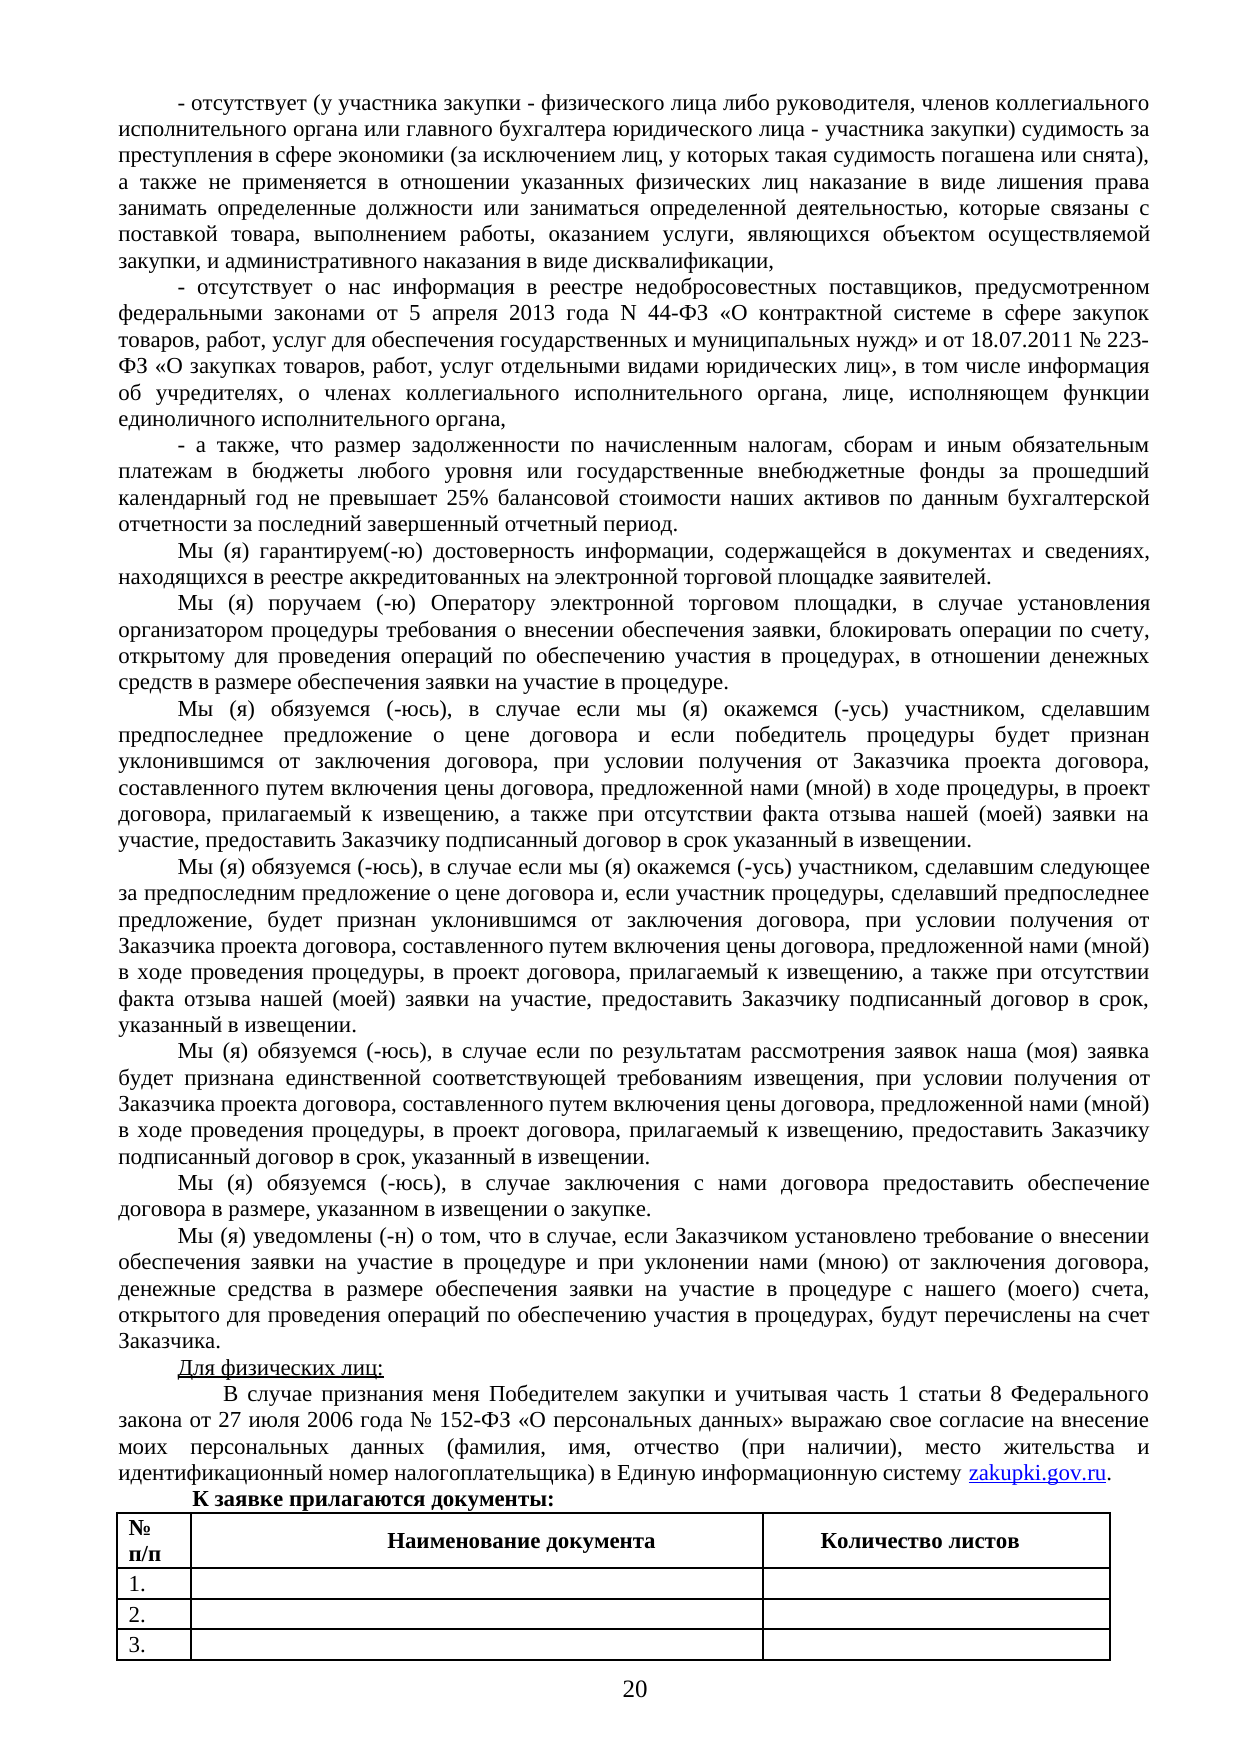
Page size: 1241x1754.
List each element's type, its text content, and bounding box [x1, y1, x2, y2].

table_cell [192, 1600, 762, 1628]
text - а также, что размер задолженности по начисленным налогам, сборам и иным обязательным платежам в бюджеты любого уровня или государственные внебюджетные фонды за прошедший календарный год не превышает 25% балансовой стоимости наших активов по данным бухгалтерской отчетности за последний завершенный отчетный период. [118, 431, 1152, 537]
text Мы (я) обязуемся (-юсь), в случае если мы (я) окажемся (-усь) участником, сделавшим следующее за предпоследним предложение о цене договора и, если участник процедуры, сделавший предпоследнее предложение, будет признан уклонившимся от заключения договора, при условии получения от Заказчика проекта договора, составленного путем включения цены договора, предложенной нами (мной) в ходе проведения процедуры, в проект договора, прилагаемый к извещению, а также при отсутствии факта отзыва нашей (моей) заявки на участие, предоставить Заказчику подписанный договор в срок, указанный в извещении. [118, 853, 1152, 1037]
text Мы (я) уведомлены (-н) о том, что в случае, если Заказчиком установлено требование о внесении обеспечения заявки на участие в процедуре и при уклонении нами (мною) от заключения договора, денежные средства в размере обеспечения заявки на участие в процедуре с нашего (моего) счета, открытого для проведения операций по обеспечению участия в процедурах, будут перечислены на счет Заказчика. [118, 1222, 1152, 1354]
table_cell [764, 1630, 1109, 1659]
list - отсутствует о нас информация в реестре недобросовестных поставщиков, предусмотренном федеральными законами от 5 апреля 2013 года N 44-ФЗ «О контрактной системе в сфере закупок товаров, работ, услуг для обеспечения государственных и муниципальных нужд» и от 18.07.2011 № 223-ФЗ «О закупках товаров, работ, услуг отдельными видами юридических лиц», в том числе информация об учредителях, о членах коллегиального исполнительного органа, лице, исполняющем функции единоличного исполнительного органа, [118, 273, 1152, 431]
text - отсутствует (у участника закупки - физического лица либо руководителя, членов коллегиального исполнительного органа или главного бухгалтера юридического лица - участника закупки) судимость за преступления в сфере экономики (за исключением лиц, у которых такая судимость погашена или снята), а также не применяется в отношении указанных физических лиц наказание в виде лишения права занимать определенные должности или заниматься определенной деятельностью, которые связаны с поставкой товара, выполнением работы, оказанием услуги, являющихся объектом осуществляемой закупки, и административного наказания в виде дисквалификации, [118, 89, 1152, 273]
table_cell 3. [118, 1630, 190, 1659]
text В случае признания меня Победителем закупки и учитывая часть 1 статьи 8 Федерального закона от 27 июля 2006 года № 152-ФЗ «О персональных данных» выражаю свое согласие на внесение моих персональных данных (фамилия, имя, отчество (при наличии), место жительства и идентификационный номер налогоплательщика) в Единую информационную систему zakupki.gov.ru. [118, 1380, 1152, 1485]
table_header Наименование документа [192, 1514, 762, 1567]
text Мы (я) обязуемся (-юсь), в случае если по результатам рассмотрения заявок наша (моя) заявка будет признана единственной соответствующей требованиям извещения, при условии получения от Заказчика проекта договора, составленного путем включения цены договора, предложенной нами (мной) в ходе проведения процедуры, в проект договора, прилагаемый к извещению, предоставить Заказчику подписанный договор в срок, указанный в извещении. [118, 1037, 1152, 1169]
text Мы (я) обязуемся (-юсь), в случае заключения с нами договора предоставить обеспечение договора в размере, указанном в извещении о закупке. [118, 1169, 1152, 1222]
table_cell [764, 1600, 1109, 1628]
text Мы (я) обязуемся (-юсь), в случае если мы (я) окажемся (-усь) участником, сделавшим предпоследнее предложение о цене договора и если победитель процедуры будет признан уклонившимся от заключения договора, при условии получения от Заказчика проекта договора, составленного путем включения цены договора, предложенной нами (мной) в ходе процедуры, в проект договора, прилагаемый к извещению, а также при отсутствии факта отзыва нашей (моей) заявки на участие, предоставить Заказчику подписанный договор в срок указанный в извещении. [118, 695, 1152, 853]
table_cell [192, 1630, 762, 1659]
table_header № п/п [118, 1514, 190, 1567]
text Мы (я) гарантируем(-ю) достоверность информации, содержащейся в документах и сведениях, находящихся в реестре аккредитованных на электронной торговой площадке заявителей. [118, 537, 1152, 589]
table_cell [192, 1569, 762, 1597]
text Для физических лиц: [118, 1354, 1152, 1380]
table_cell [764, 1569, 1109, 1597]
text Мы (я) поручаем (-ю) Оператору электронной торговом площадки, в случае установления организатором процедуры требования о внесении обеспечения заявки, блокировать операции по счету, открытому для проведения операций по обеспечению участия в процедурах, в отношении денежных средств в размере обеспечения заявки на участие в процедуре. [118, 589, 1152, 695]
text К заявке прилагаются документы: [118, 1485, 1152, 1512]
table_header Количество листов [764, 1514, 1109, 1567]
table_cell 2. [118, 1600, 190, 1628]
table_cell 1. [118, 1569, 190, 1597]
